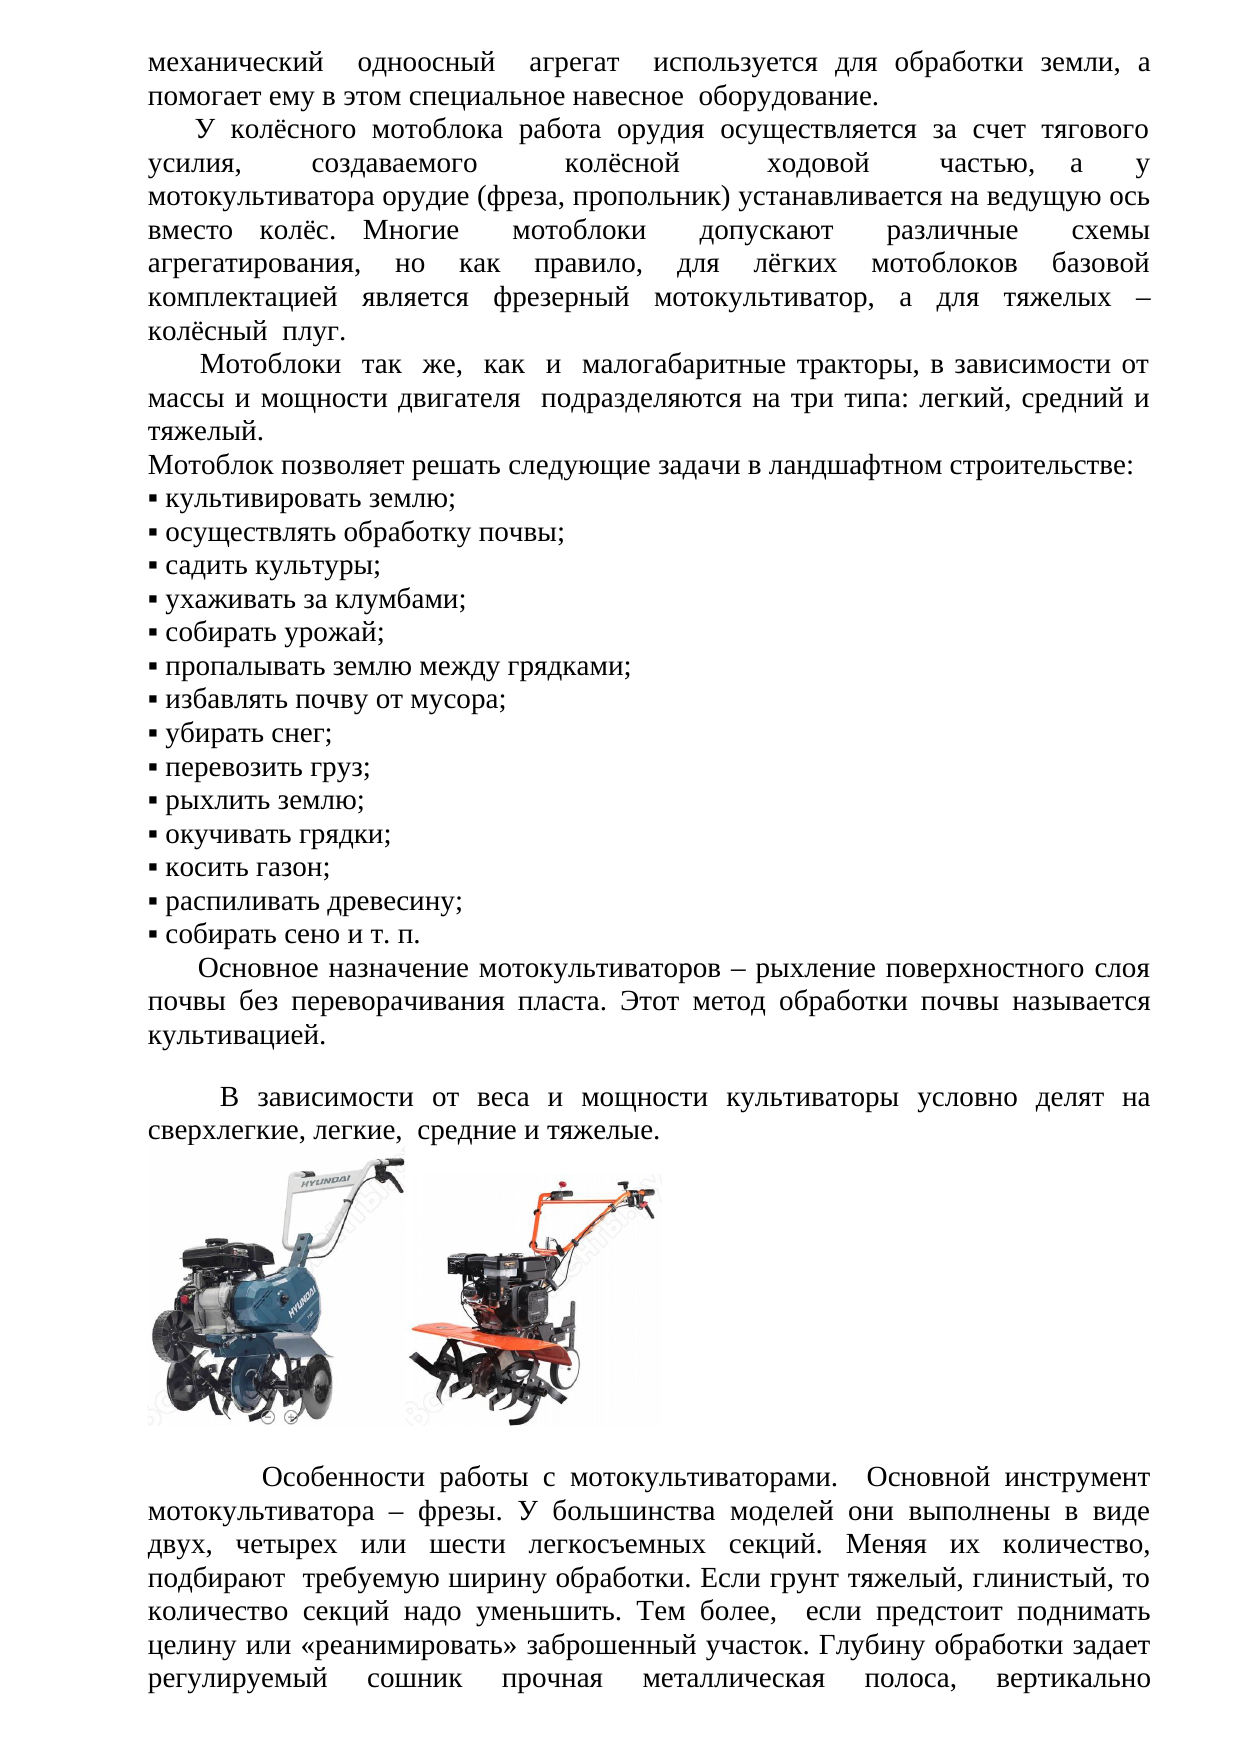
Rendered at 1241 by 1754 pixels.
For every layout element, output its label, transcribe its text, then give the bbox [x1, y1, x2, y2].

text В зависимости от веса и мощности культиваторы условно делят на сверхлегкие, легкие, средние и тяжелые. [148, 1079, 1152, 1146]
text Мотоблок позволяет решать следующие задачи в ландшафтном строительстве: [148, 447, 1152, 480]
text Мотоблоки так же, как и малогабаритные тракторы, в зависимости от массы и мощности двигателя подразделяются на три типа: легкий, средний и тяжелый. [148, 346, 1152, 447]
text У колёсного мотоблока работа орудия осуществляется за счет тягового усилия, создаваемого колёсной ходовой частью, а у мотокультиватора орудие (фреза, пропольник) устанавливается на ведущую ось вместо колёс. Многие мотоблоки допускают различные схемы агрегатирования, но как правило, для лёгких мотоблоков базовой комплектацией является фрезерный мотокультиватор, а для тяжелых – колёсный плуг. [148, 111, 1152, 346]
text ▪ убирать снег; [148, 715, 1152, 749]
text ▪ ухаживать за клумбами; [148, 581, 1152, 614]
text ▪ окучивать грядки; [148, 816, 1152, 849]
text ▪ осуществлять обработку почвы; [148, 514, 1152, 547]
text ▪ косить газон; [148, 849, 1152, 883]
text ▪ садить культуры; [148, 547, 1152, 581]
text Основное назначение мотокультиваторов – рыхление поверхностного слоя почвы без переворачивания пласта. Этот метод обработки почвы называется культивацией. [148, 950, 1152, 1051]
text ▪ собирать сено и т. п. [148, 916, 1152, 950]
text ▪ рыхлить землю; [148, 782, 1152, 816]
text ▪ распиливать древесину; [148, 883, 1152, 916]
text ▪ перевозить груз; [148, 749, 1152, 782]
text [148, 44, 1152, 111]
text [148, 1459, 1152, 1694]
text ▪ культивировать землю; [148, 480, 1152, 514]
text ▪ пропалывать землю между грядками; [148, 648, 1152, 682]
text ▪ собирать урожай; [148, 614, 1152, 648]
text ▪ избавлять почву от мусора; [148, 682, 1152, 715]
